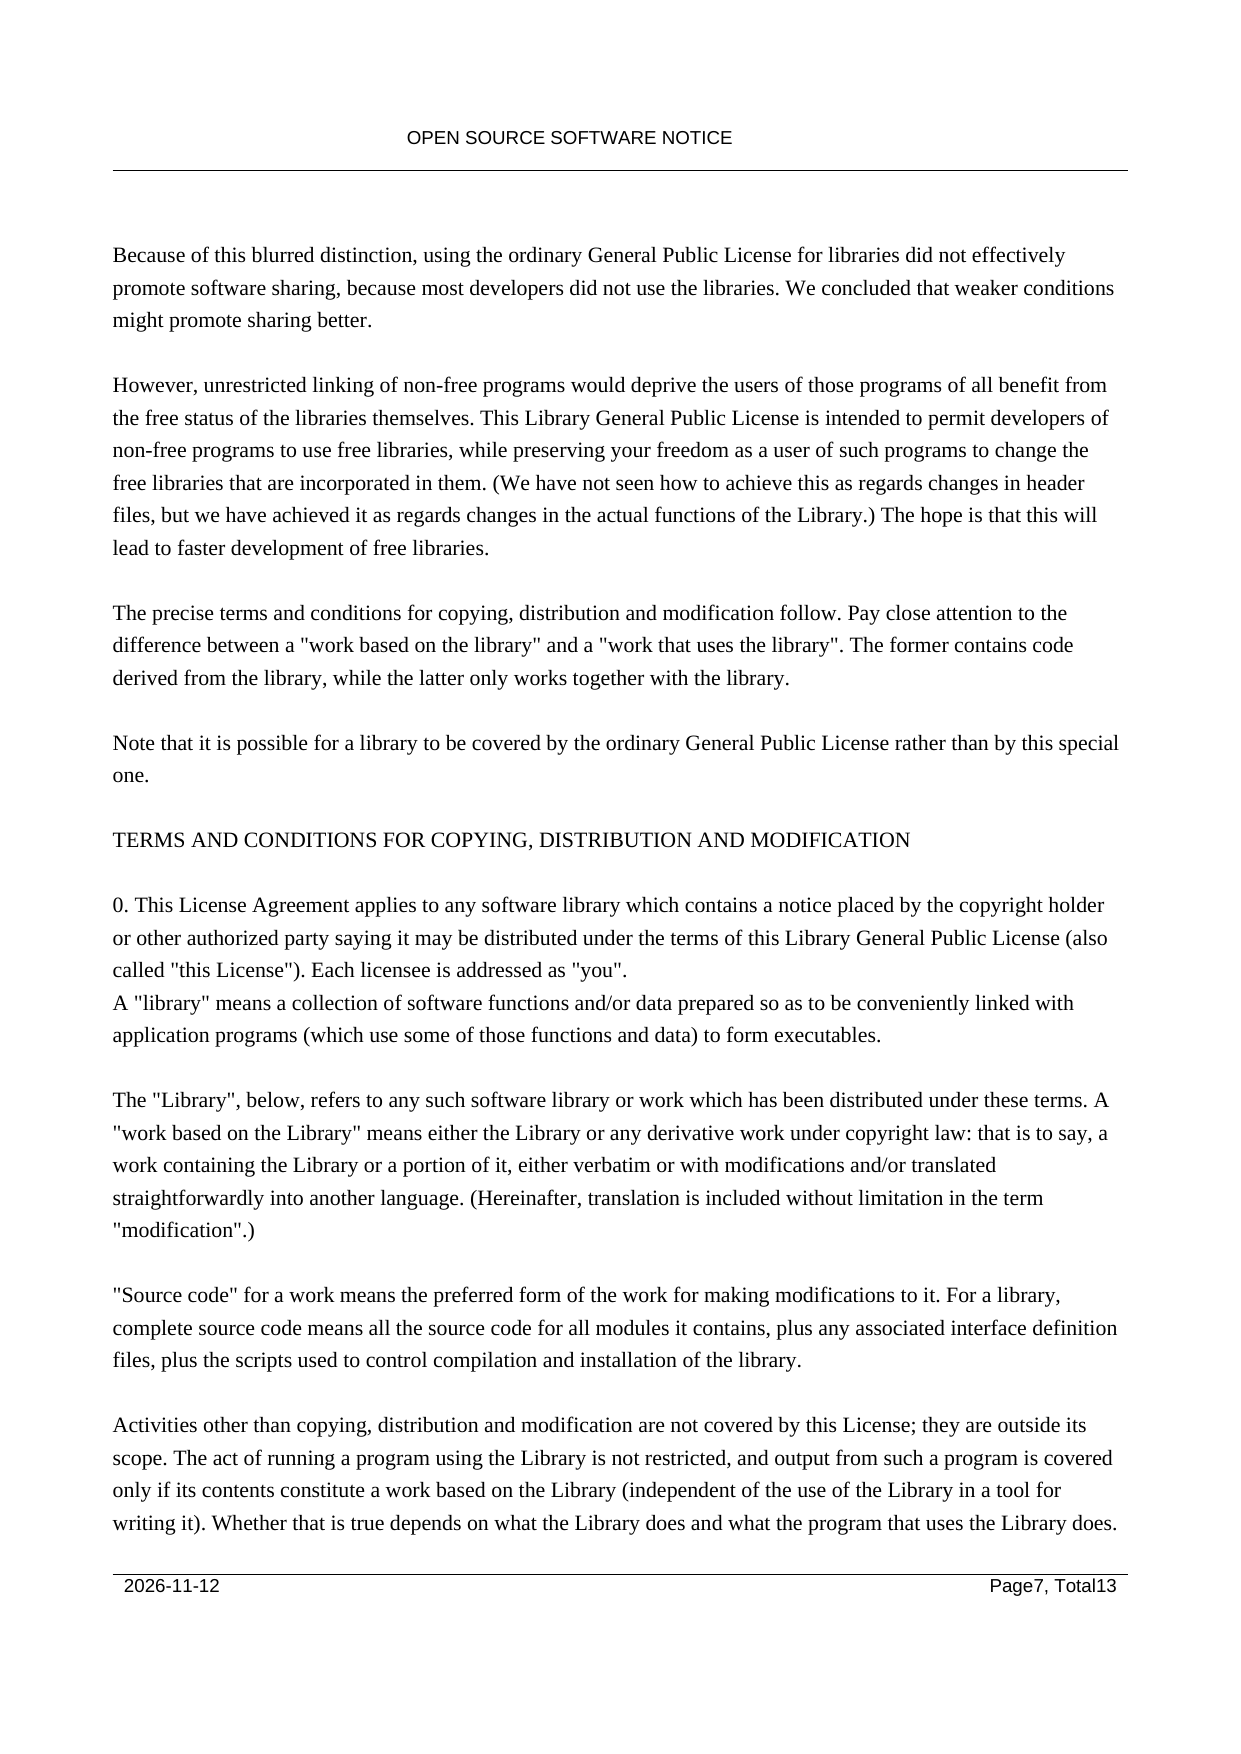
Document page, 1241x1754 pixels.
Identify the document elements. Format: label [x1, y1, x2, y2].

text [112, 206, 1128, 1539]
